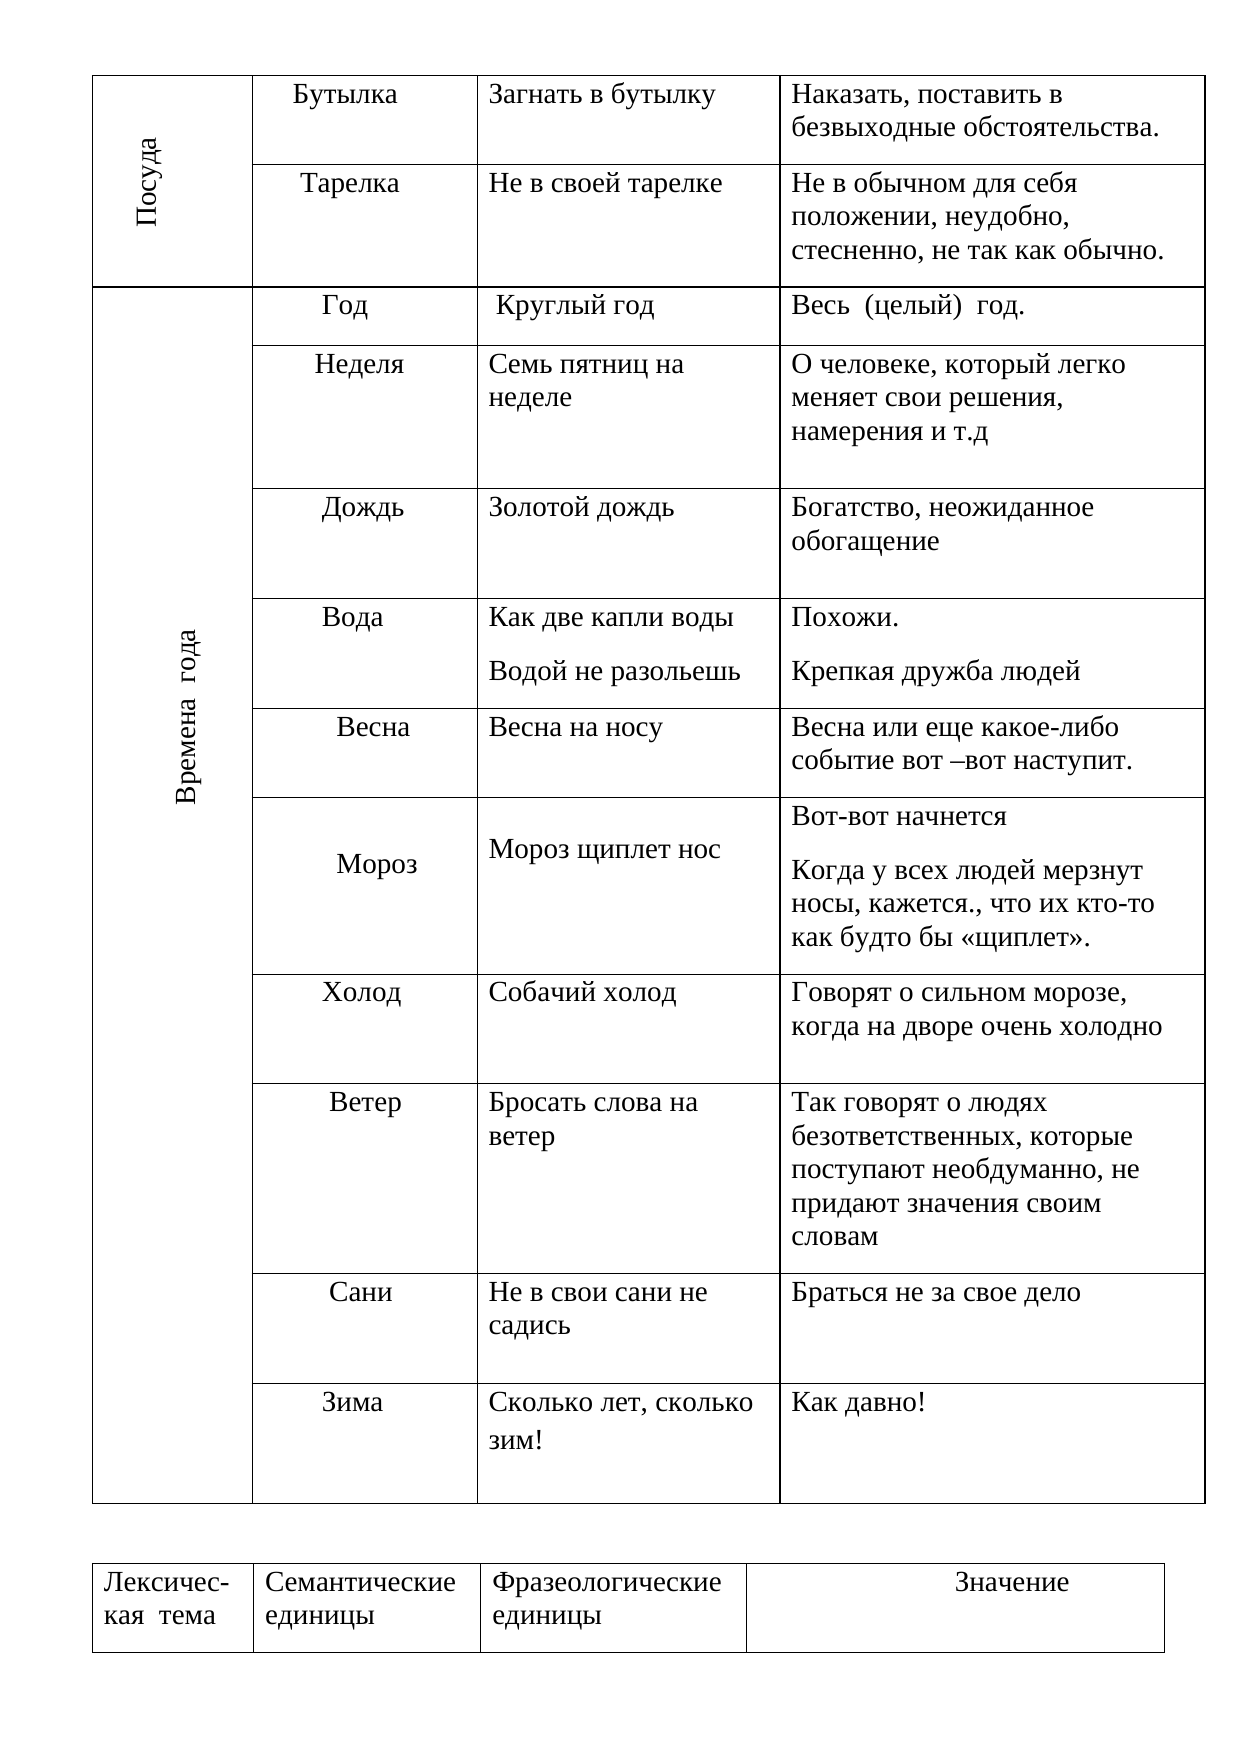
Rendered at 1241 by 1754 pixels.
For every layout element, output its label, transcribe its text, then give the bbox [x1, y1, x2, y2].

table_cell Тарелка [253, 165, 477, 286]
table_cell Золотой дождь [478, 489, 779, 598]
table_cell Похожи. Крепкая дружба людей [781, 599, 1204, 708]
table_cell О человеке, который легко меняет свои решения, намерения и т.д [781, 346, 1204, 488]
table_cell Бросать слова на ветер [478, 1084, 779, 1273]
table_cell Посуда [93, 76, 252, 286]
table_cell Говорят о сильном морозе, когда на дворе очень холодно [781, 975, 1204, 1083]
table_cell Зима [253, 1384, 477, 1502]
table_cell Сани [253, 1274, 477, 1383]
table_cell Браться не за свое дело [781, 1274, 1204, 1383]
table_cell Как давно! [781, 1384, 1204, 1502]
table_cell Времена года [93, 288, 252, 1502]
table_cell Вот-вот начнется Когда у всех людей мерзнут носы, кажется., что их кто-то как будто бы «щиплет». [781, 798, 1204, 973]
table_cell Мороз щиплет нос [478, 798, 779, 973]
table_cell Круглый год [478, 288, 779, 345]
table_cell Весна или еще какое-либо событие вот –вот наступит. [781, 709, 1204, 797]
table_header Лексичес-кая тема [93, 1564, 253, 1652]
table_header Фразеологические единицы [481, 1564, 746, 1652]
table_cell Не в свои сани не садись [478, 1274, 779, 1383]
table_cell Богатство, неожиданное обогащение [781, 489, 1204, 598]
table_cell Мороз [253, 798, 477, 973]
table_header Семантические единицы [254, 1564, 480, 1652]
table_cell Так говорят о людях безответственных, которые поступают необдуманно, не придают значения своим словам [781, 1084, 1204, 1273]
table_cell Год [253, 288, 477, 345]
table_header Значение [747, 1564, 1164, 1652]
table_cell Как две капли воды Водой не разольешь [478, 599, 779, 708]
table_cell Бутылка [253, 76, 477, 164]
table_cell Ветер [253, 1084, 477, 1273]
table_cell Наказать, поставить в безвыходные обстоятельства. [781, 76, 1204, 164]
table_cell Весна на носу [478, 709, 779, 797]
table_cell Дождь [253, 489, 477, 598]
table_cell Весь (целый) год. [781, 288, 1204, 345]
table_cell Собачий холод [478, 975, 779, 1083]
table_cell Весна [253, 709, 477, 797]
table_cell Вода [253, 599, 477, 708]
table_cell Семь пятниц на неделе [478, 346, 779, 488]
table_cell Не в обычном для себя положении, неудобно, стесненно, не так как обычно. [781, 165, 1204, 286]
table_cell Не в своей тарелке [478, 165, 779, 286]
table_cell Сколько лет, сколько зим! [478, 1384, 779, 1502]
table_cell Холод [253, 975, 477, 1083]
table_cell Неделя [253, 346, 477, 488]
table_cell Загнать в бутылку [478, 76, 779, 164]
